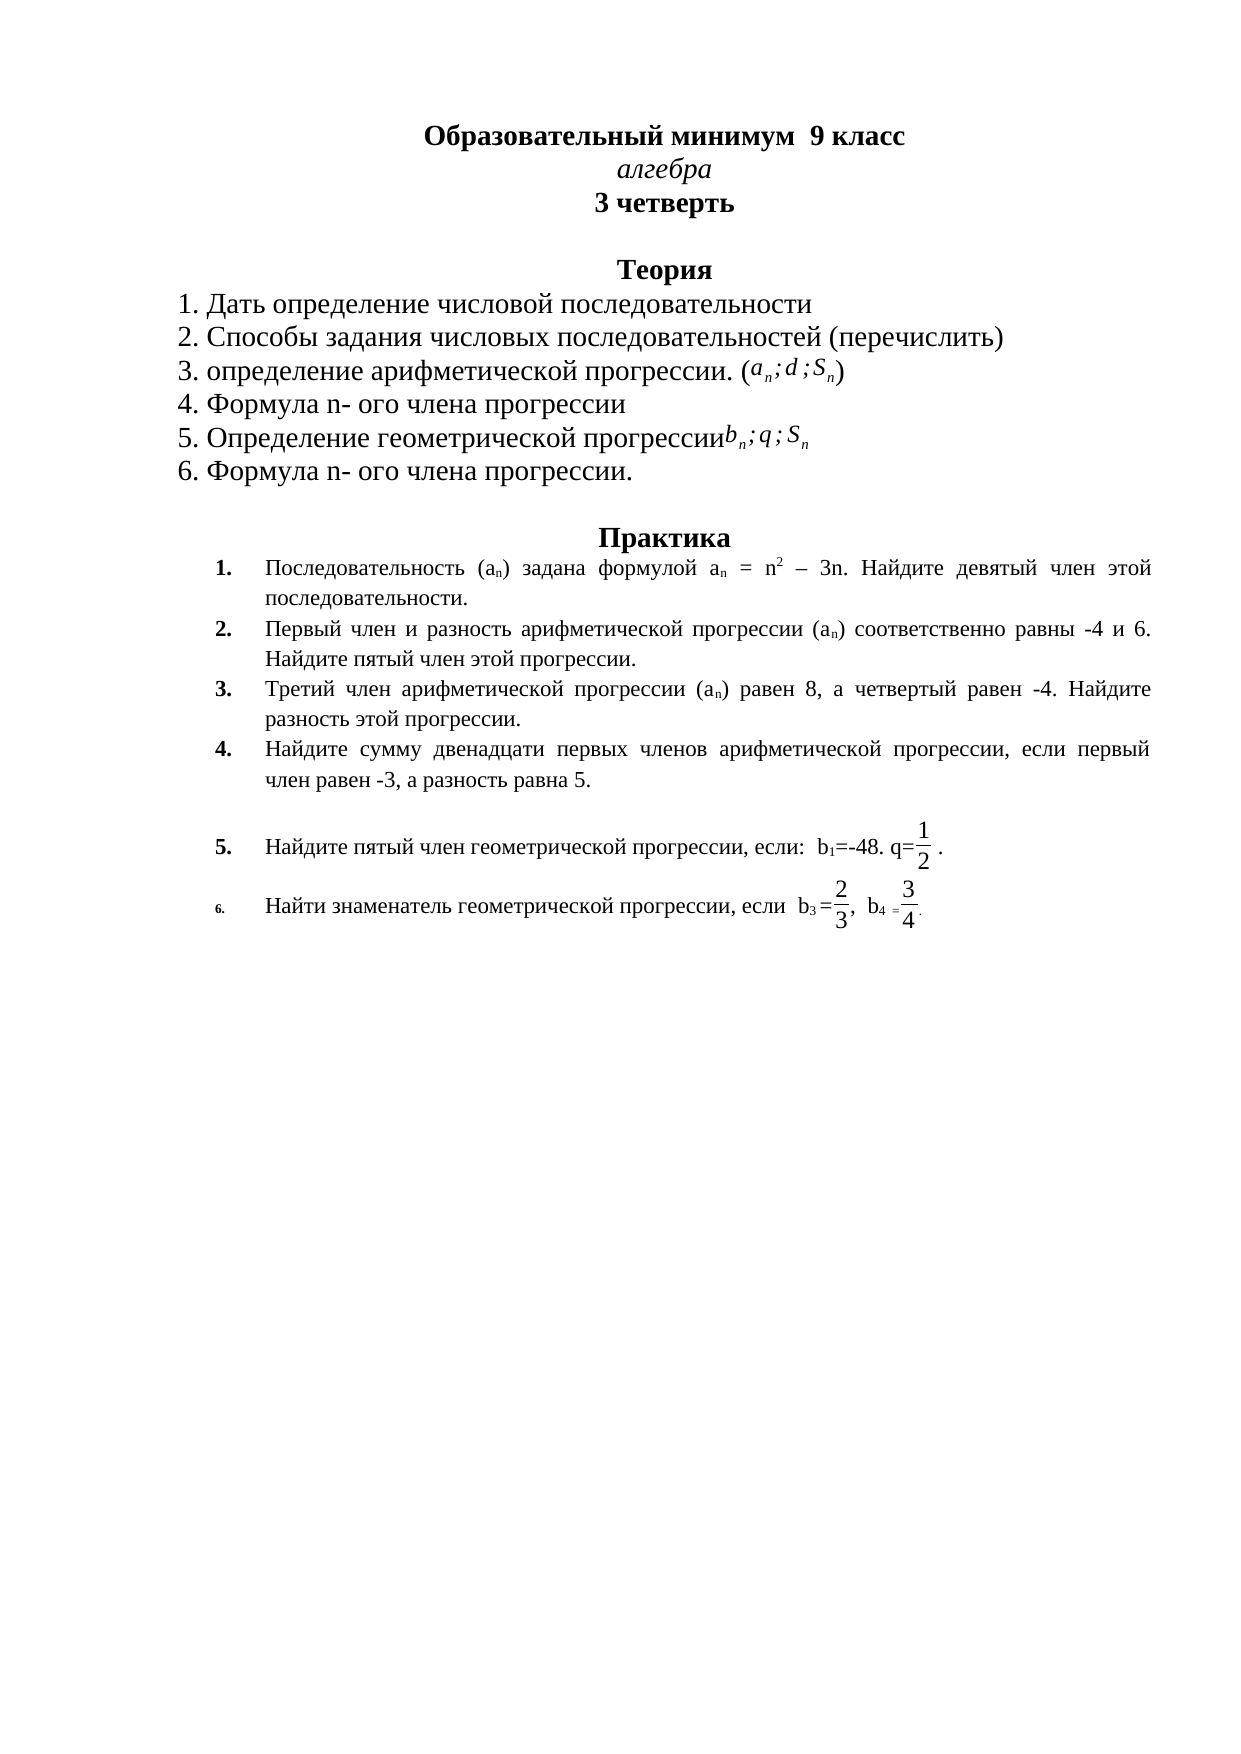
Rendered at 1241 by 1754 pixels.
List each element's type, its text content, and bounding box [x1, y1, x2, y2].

text 2. Способы задания числовых последовательностей (перечислить) [177, 319, 1152, 353]
list Найдите сумму двенадцати первых членов арифметической прогрессии, если первый член равен -3, а разность равна 5. [215, 735, 1152, 792]
text 5. Определение геометрической прогрессии [177, 420, 1152, 453]
text Теория [177, 252, 1152, 286]
text 3. определение арифметической прогрессии. () [177, 353, 1152, 386]
list Первый член и разность арифметической прогрессии (аn) соответственно равны -4 и 6. Найдите пятый член этой прогрессии. [215, 614, 1152, 671]
text Практика [177, 521, 1152, 554]
text 4. Формула n- ого члена прогрессии [177, 386, 1152, 420]
list Найти знаменатель геометрической прогрессии, если b3 =, b4 =. [215, 876, 1152, 934]
list Последовательность (аn) задана формулой аn = n2 – 3n. Найдите девятый член этой последовательности. [215, 554, 1152, 611]
list Найдите пятый член геометрической прогрессии, если: b1=-48. q= . [215, 817, 1152, 876]
text 1. Дать определение числовой последовательности [177, 286, 1152, 319]
text 6. Формула n- ого члена прогрессии. [177, 453, 1152, 487]
list Третий член арифметической прогрессии (аn) равен 8, а четвертый равен -4. Найдите разность этой прогрессии. [215, 675, 1152, 732]
text Образовательный минимум 9 класс [177, 118, 1152, 152]
text алгебра [177, 152, 1152, 185]
text 3 четверть [177, 185, 1152, 219]
